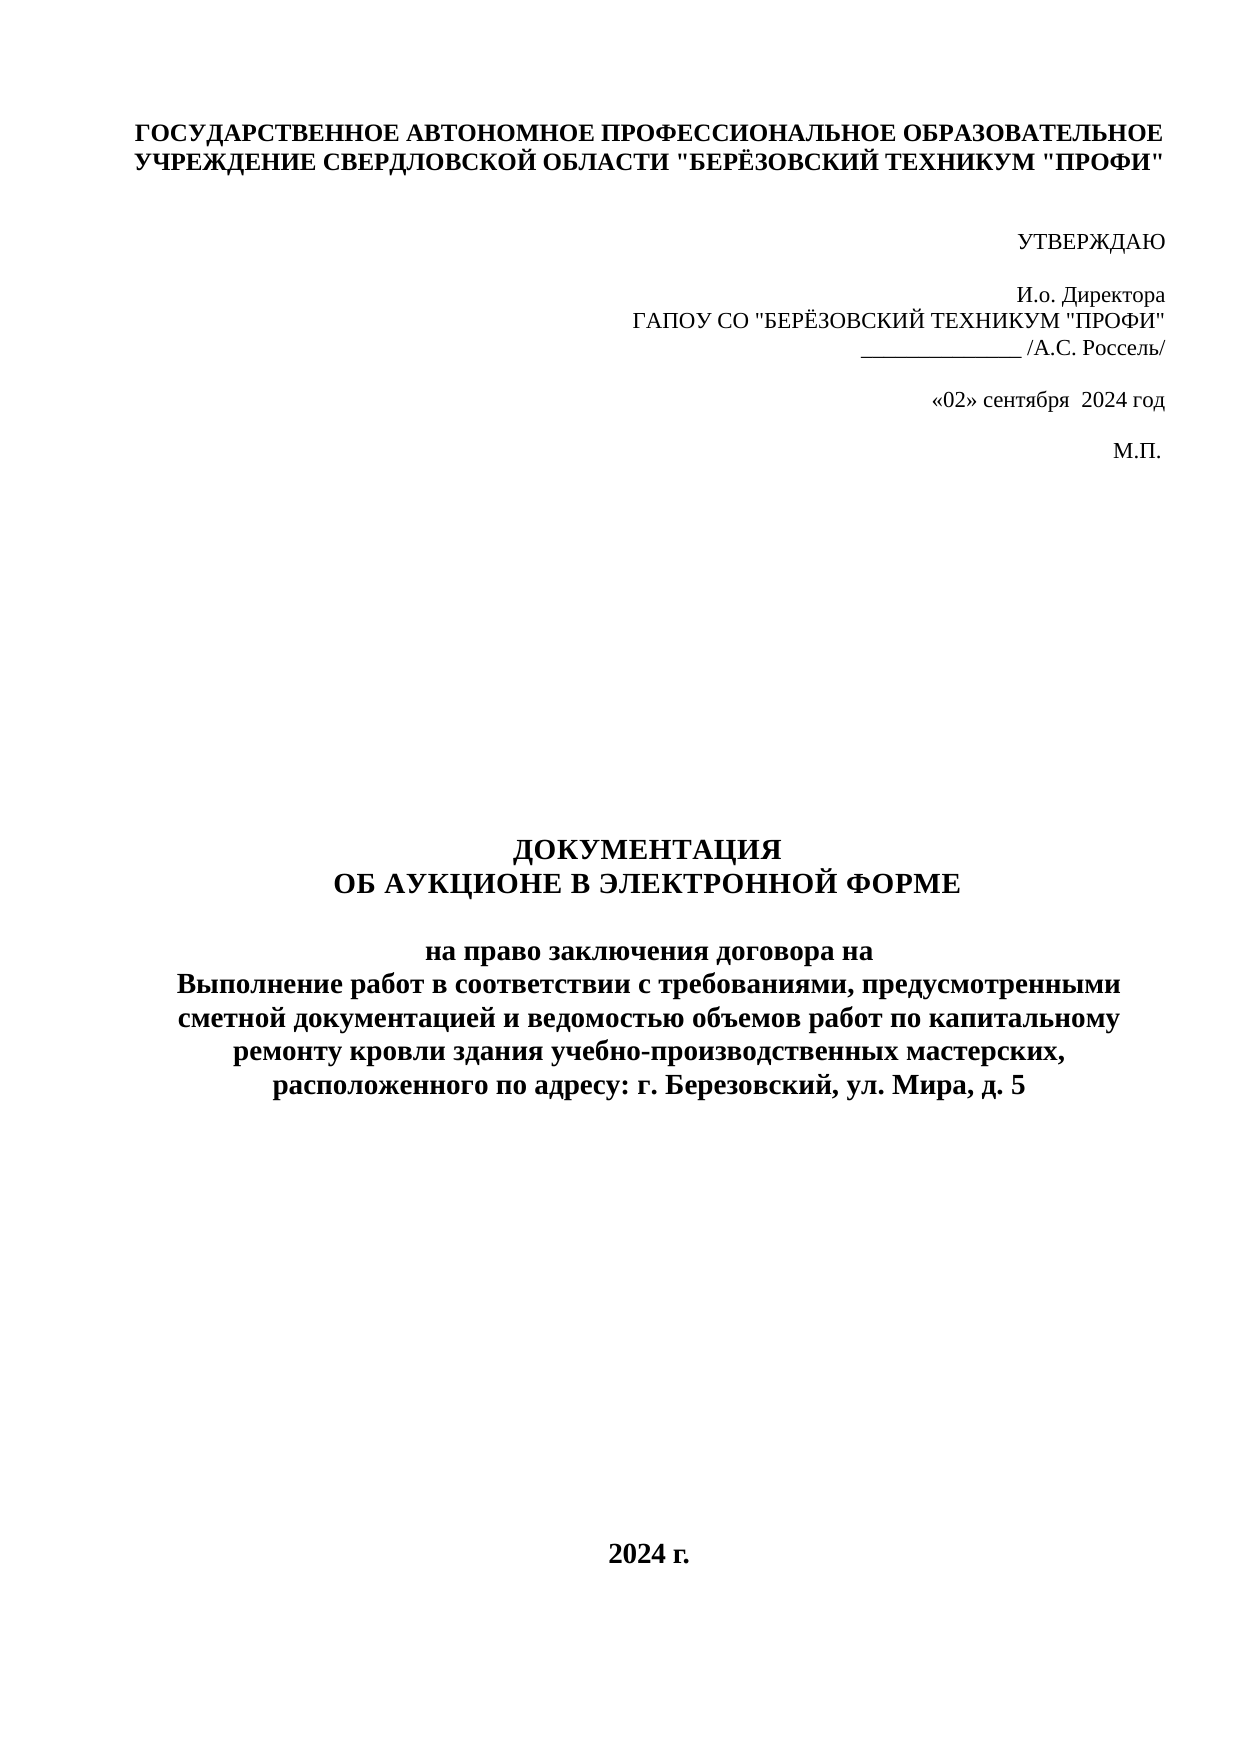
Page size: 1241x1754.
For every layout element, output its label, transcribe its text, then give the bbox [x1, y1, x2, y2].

text на право заключения договора на [133, 933, 1165, 966]
text Выполнение работ в соответствии с требованиями, предусмотренными сметной документацией и ведомостью объемов работ по капитальному ремонту кровли здания учебно-производственных мастерских, расположенного по адресу: г. Березовский, ул. Мира, д. 5 [133, 966, 1165, 1101]
text ГАПОУ СО "БЕРЁЗОВСКИЙ ТЕХНИКУМ "ПРОФИ" [133, 307, 1165, 334]
text 2024 г. [133, 1537, 1165, 1570]
text ______________ /А.С. Россель/ [133, 334, 1165, 360]
text ОБ АУКЦИОНЕ В ЭЛЕКТРОННОЙ ФОРМЕ [133, 866, 1162, 899]
text «02» сентября 2024 год [133, 387, 1165, 413]
text М.П. [133, 437, 1162, 463]
text ГОСУДАРСТВЕННОЕ АВТОНОМНОЕ ПРОФЕССИОНАЛЬНОЕ ОБРАЗОВАТЕЛЬНОЕ УЧРЕЖДЕНИЕ СВЕРДЛОВСКОЙ ОБЛАСТИ "БЕРЁЗОВСКИЙ ТЕХНИКУМ "ПРОФИ" [133, 118, 1165, 176]
text И.о. Директора [133, 281, 1165, 307]
text УТВЕРЖДАЮ [133, 228, 1165, 255]
text ДОКУМЕНТАЦИЯ [133, 832, 1162, 866]
